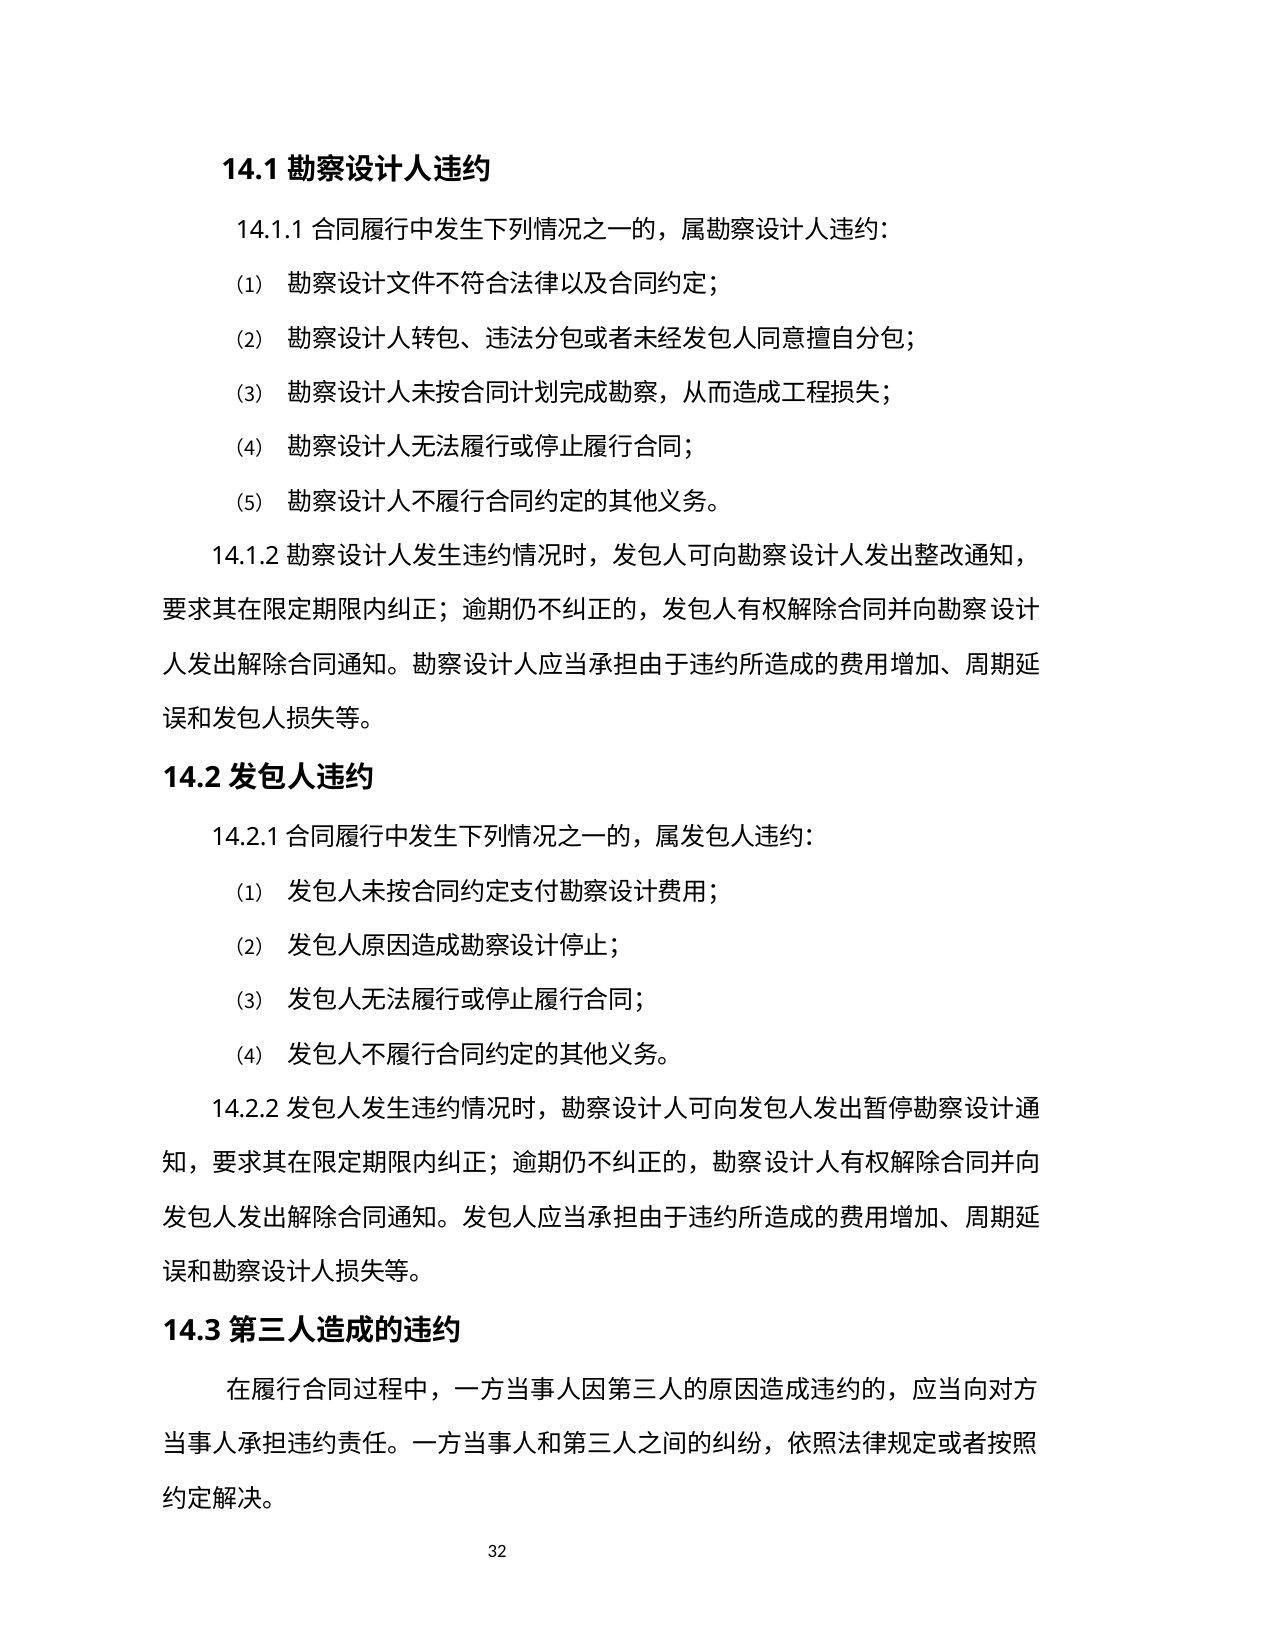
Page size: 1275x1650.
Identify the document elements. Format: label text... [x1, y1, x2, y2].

list 14.2.2 发包人发生违约情况时，勘察设计人可向发包人发出暂停勘察设计通知，要求其在限定期限内纠正；逾期仍不纠正的，勘察设计人有权解除合同并向发包人发出解除合同通知。发包人应当承担由于违约所造成的费用增加、周期延误和勘察设计人损失等。 [162, 1088, 1040, 1288]
list 勘察设计人无法履行或停止履行合同； [162, 427, 1112, 463]
list 14.2.1合同履行中发生下列情况之一的，属发包人违约： [162, 817, 1112, 853]
list 勘察设计人转包、违法分包或者未经发包人同意擅自分包； [162, 318, 1112, 354]
list 勘察设计人未按合同计划完成勘察，从而造成工程损失； [162, 372, 1112, 409]
list 发包人原因造成勘察设计停止； [162, 925, 1112, 962]
subtitle 14.2 发包人违约 [162, 753, 1112, 796]
list 发包人不履行合同约定的其他义务。 [162, 1034, 1112, 1070]
subtitle 14.3 第三人造成的违约 [162, 1306, 1112, 1348]
list 发包人无法履行或停止履行合同； [162, 980, 1112, 1016]
list 勘察设计人不履行合同约定的其他义务。 [162, 481, 1112, 517]
text 在履行合同过程中，一方当事人因第三人的原因造成违约的，应当向对方当事人承担违约责任。一方当事人和第三人之间的纠纷，依照法律规定或者按照约定解决。 [162, 1369, 1040, 1514]
subtitle 14.1 勘察设计人违约 [162, 146, 1112, 188]
list 勘察设计文件不符合法律以及合同约定； [162, 264, 1112, 300]
list 14.1.2 勘察设计人发生违约情况时，发包人可向勘察设计人发出整改通知，要求其在限定期限内纠正；逾期仍不纠正的，发包人有权解除合同并向勘察设计人发出解除合同通知。勘察设计人应当承担由于违约所造成的费用增加、周期延误和发包人损失等。 [162, 536, 1040, 735]
list 14.1.1 合同履行中发生下列情况之一的，属勘察设计人违约： [162, 209, 1112, 246]
list 发包人未按合同约定支付勘察设计费用； [162, 871, 1112, 907]
